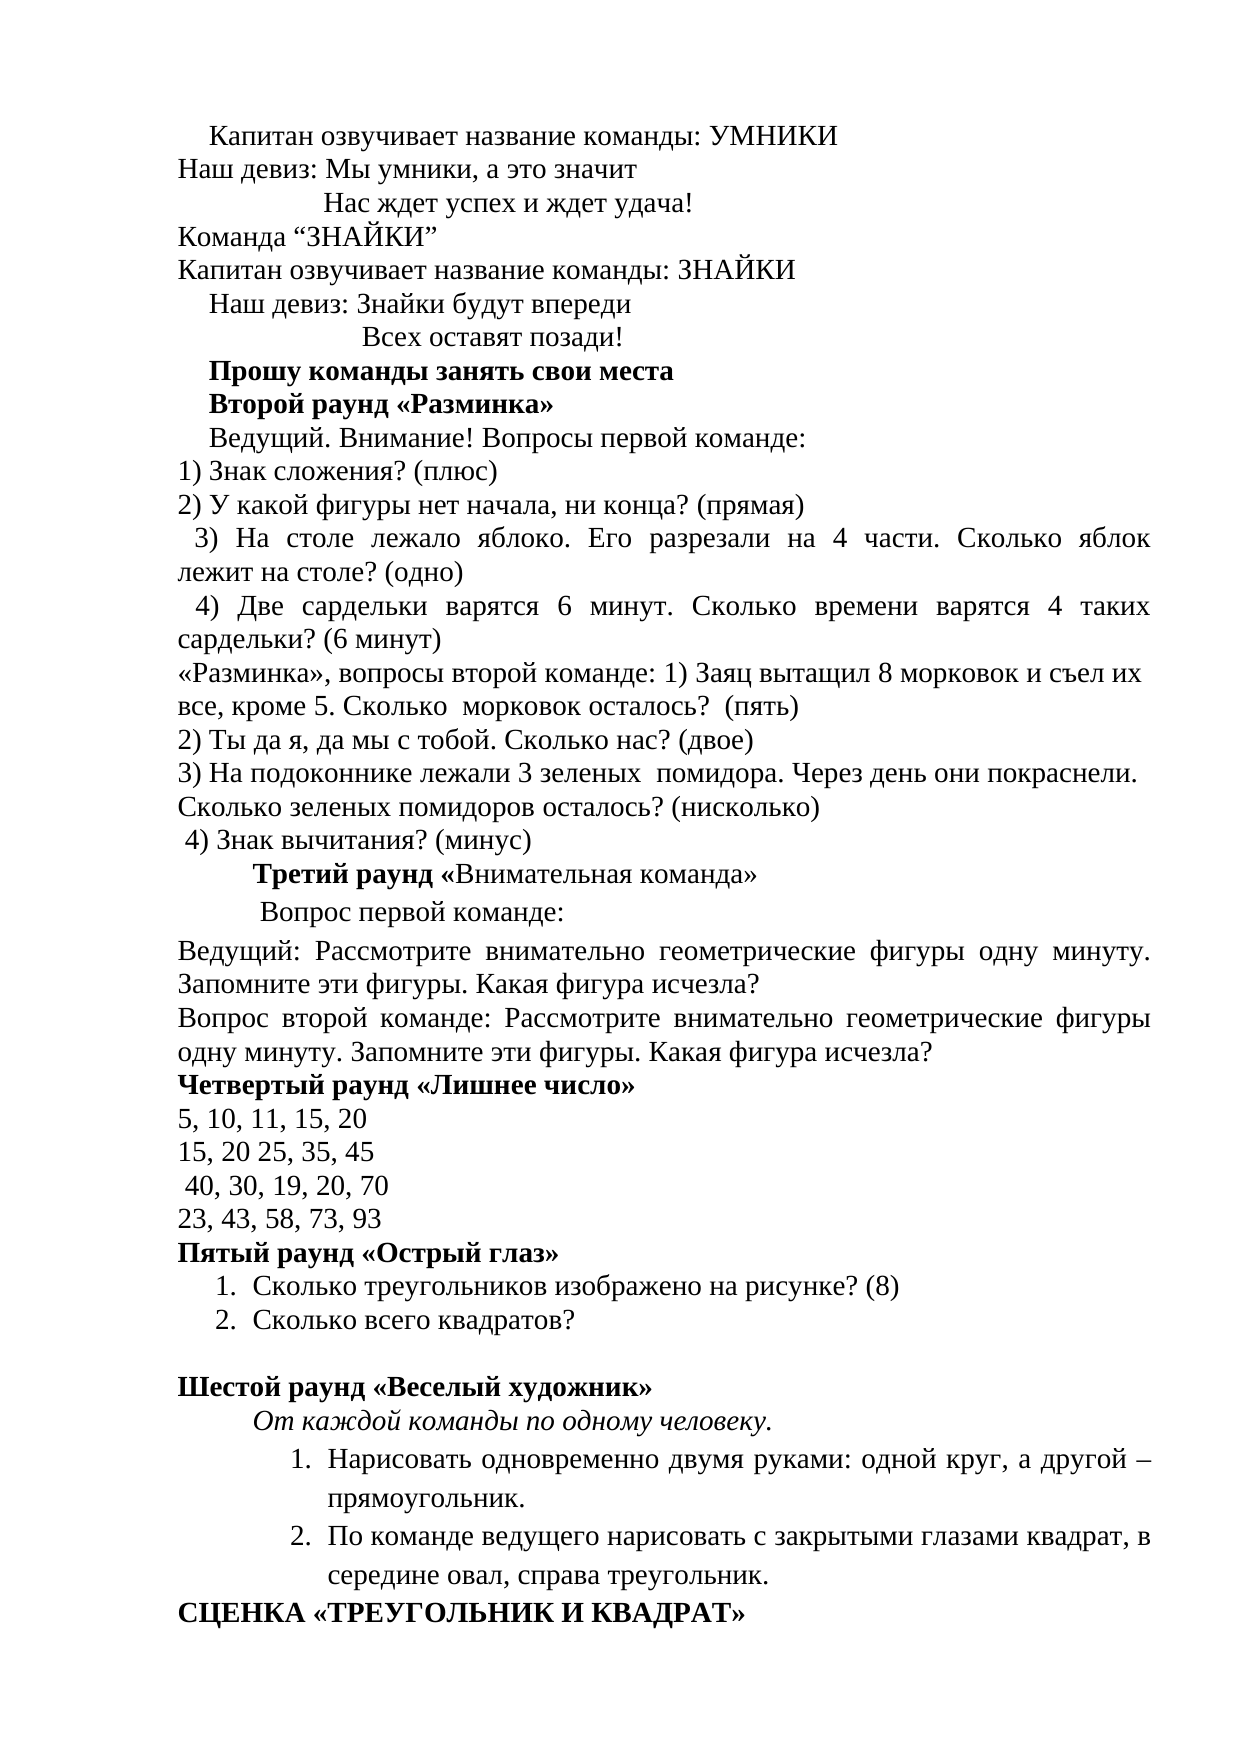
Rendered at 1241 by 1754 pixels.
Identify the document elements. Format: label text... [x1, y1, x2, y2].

list СЦЕНКА «ТРЕУГОЛЬНИК И КВАДРАТ» [177, 1595, 1152, 1629]
list 3) На столе лежало яблоко. Его разрезали на 4 части. Сколько яблок лежит на столе? (одно) [177, 521, 1152, 588]
text Наш девиз: Мы умники, а это значит [177, 152, 1152, 185]
list 4) Две сардельки варятся 6 минут. Сколько времени варятся 4 таких сардельки? (6 минут) [177, 588, 1152, 655]
list 3) На подоконнике лежали 3 зеленых помидора. Через день они покраснели. Сколько зеленых помидоров осталось? (нисколько) [177, 755, 1152, 822]
list 15, 20 25, 35, 45 [177, 1134, 1152, 1168]
list 1) Знак сложения? (плюс) [177, 453, 1152, 487]
list По команде ведущего нарисовать с закрытыми глазами квадрат, в середине овал, справа треугольник. [290, 1518, 1152, 1590]
list Нарисовать одновременно двумя руками: одной круг, а другой – прямоугольник. [290, 1441, 1152, 1513]
text Ведущий. Внимание! Вопросы первой команде: [177, 420, 1152, 453]
list 40, 30, 19, 20, 70 [177, 1168, 1152, 1201]
list Пятый раунд «Острый глаз» [177, 1235, 1152, 1268]
list 4) Знак вычитания? (минус) [177, 822, 1152, 856]
text Второй раунд «Разминка» [177, 386, 1152, 420]
text Капитан озвучивает название команды: ЗНАЙКИ [177, 252, 1152, 286]
list Вопрос первой команде: [252, 894, 1152, 928]
list «Разминка», вопросы второй команде: 1) Заяц вытащил 8 морковок и съел их все, кроме 5. Сколько морковок осталось? (пять) [177, 655, 1152, 722]
text Капитан озвучивает название команды: УМНИКИ [177, 118, 1152, 152]
list Шестой раунд «Веселый художник» [177, 1369, 1152, 1403]
list 2) Ты да я, да мы с тобой. Сколько нас? (двое) [177, 722, 1152, 755]
list Вопрос второй команде: Рассмотрите внимательно геометрические фигуры одну минуту. Запомните эти фигуры. Какая фигура исчезла? [177, 1000, 1152, 1067]
list 23, 43, 58, 73, 93 [177, 1201, 1152, 1235]
list Третий раунд «Внимательная команда» [252, 856, 1152, 889]
list Четвертый раунд «Лишнее число» [177, 1067, 1152, 1101]
list Сколько треугольников изображено на рисунке? (8) [215, 1268, 1152, 1302]
text Всех оставят позади! [177, 319, 1152, 353]
list 5, 10, 11, 15, 20 [177, 1101, 1152, 1134]
list Сколько всего квадратов? [215, 1302, 1152, 1336]
list Ведущий: Рассмотрите внимательно геометрические фигуры одну минуту. Запомните эти фигуры. Какая фигура исчезла? [177, 933, 1152, 1000]
text Прошу команды занять свои места [177, 353, 1152, 386]
text Команда “ЗНАЙКИ” [177, 219, 1152, 252]
list 2) У какой фигуры нет начала, ни конца? (прямая) [177, 487, 1152, 521]
text Наш девиз: Знайки будут впереди [177, 286, 1152, 319]
list От каждой команды по одному человеку. [252, 1403, 1152, 1436]
text Нас ждет успех и ждет удача! [177, 185, 1152, 219]
